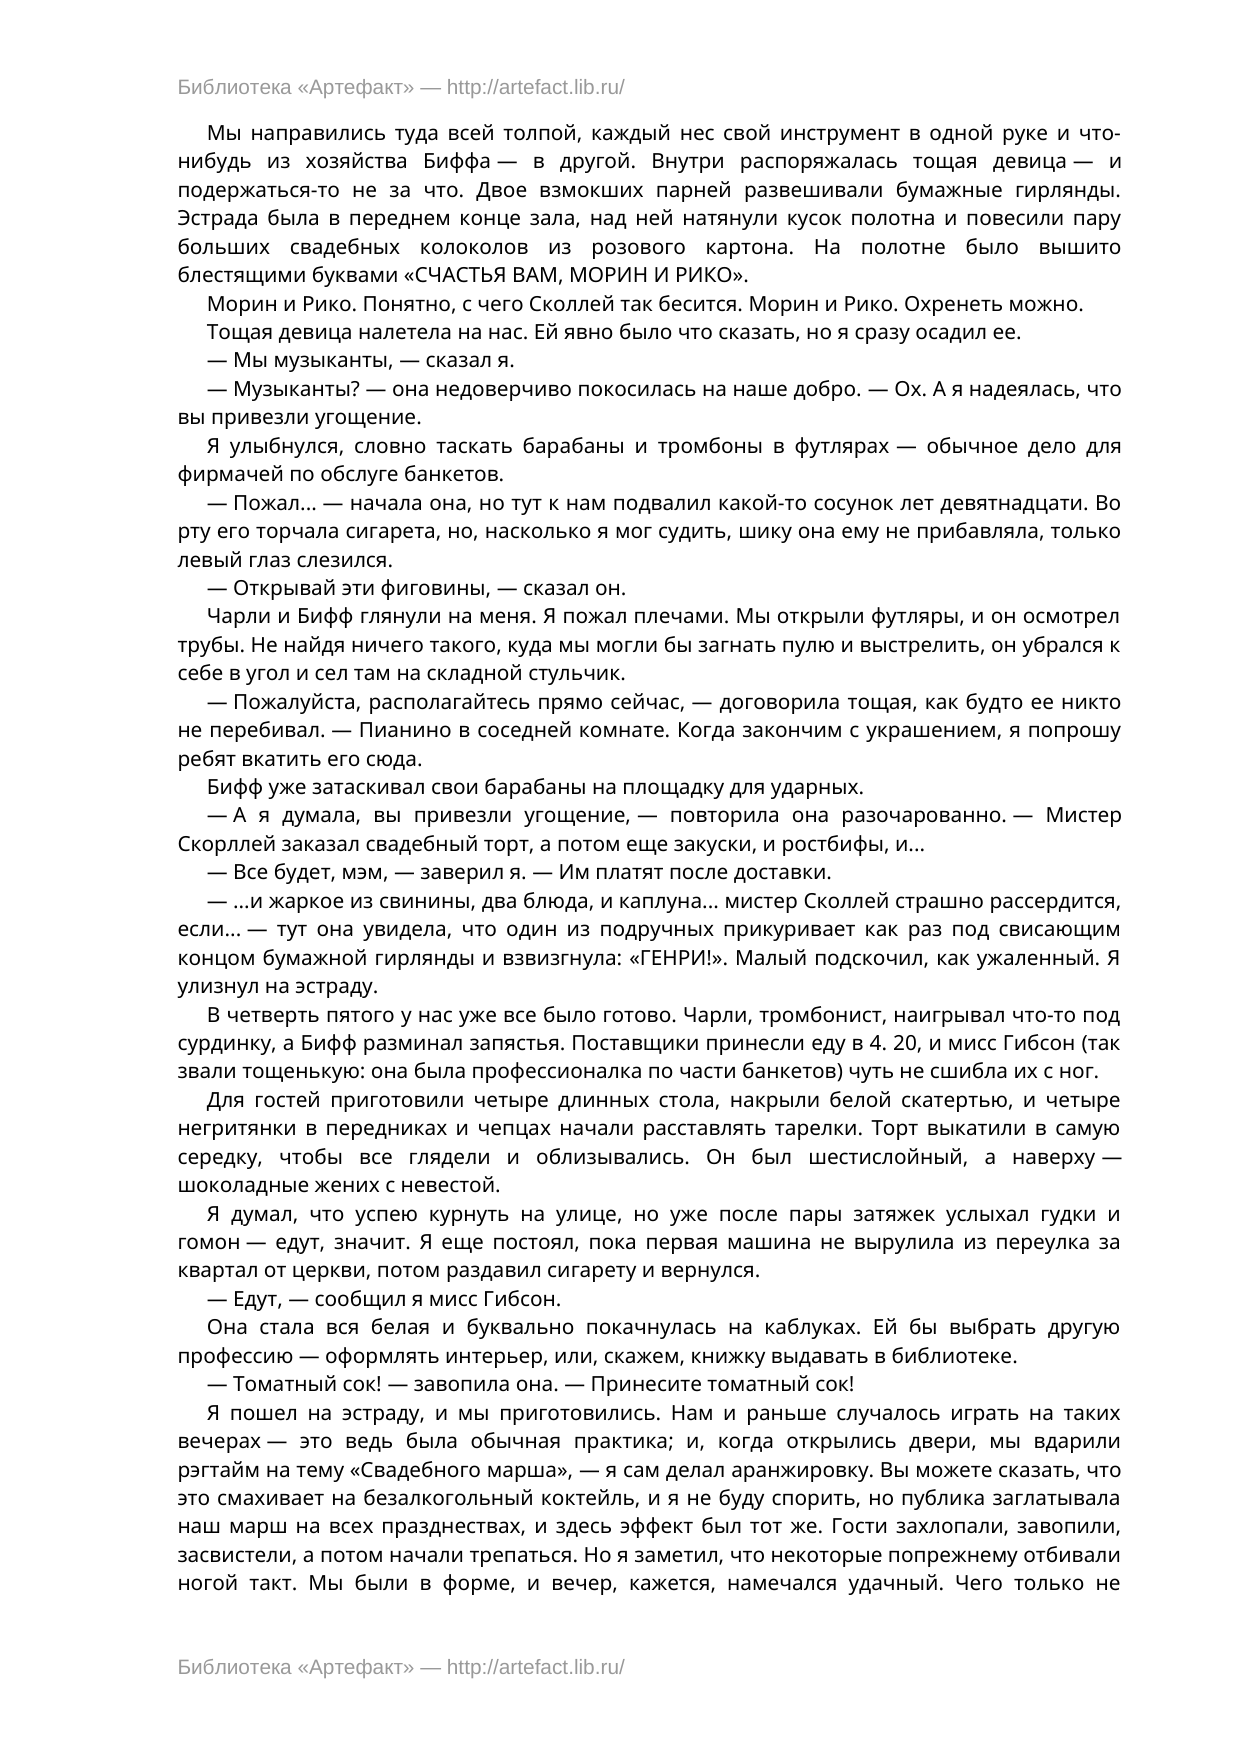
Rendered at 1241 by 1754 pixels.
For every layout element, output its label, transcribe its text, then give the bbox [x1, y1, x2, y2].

text — Едут, — сообщил я мисс Гибсон. [177, 1284, 1122, 1312]
text Чарли и Бифф глянули на меня. Я пожал плечами. Мы открыли футляры, и он осмотрел трубы. Не найдя ничего такого, куда мы могли бы загнать пулю и выстрелить, он убрался к себе в угол и сел там на складной стульчик. [177, 602, 1122, 687]
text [177, 1398, 1122, 1597]
text — Томатный сок! — завопила она. — Принесите томатный сок! [177, 1369, 1122, 1398]
text — Музыканты? — она недоверчиво покосилась на наше добро. — Ох. А я надеялась, что вы привезли угощение. [177, 374, 1122, 431]
text — А я думала, вы привезли угощение, — повторила она разочарованно. — Мистер Скорллей заказал свадебный торт, а потом еще закуски, и ростбифы, и... [177, 801, 1122, 857]
text — Пожалуйста, располагайтесь прямо сейчас, — договорила тощая, как будто ее никто не перебивал. — Пианино в соседней комнате. Когда закончим с украшением, я попрошу ребят вкатить его сюда. [177, 687, 1122, 772]
text Она стала вся белая и буквально покачнулась на каблуках. Ей бы выбрать другую профессию — оформлять интерьер, или, скажем, книжку выдавать в библиотеке. [177, 1312, 1122, 1369]
text — ...и жаркое из свинины, два блюда, и каплуна... мистер Сколлей страшно рассердится, если... — тут она увидела, что один из подручных прикуривает как раз под свисающим концом бумажной гирлянды и взвизгнула: «ГЕНРИ!». Малый подскочил, как ужаленный. Я улизнул на эстраду. [177, 886, 1122, 1000]
text Морин и Рико. Понятно, с чего Сколлей так бесится. Морин и Рико. Охренеть можно. [177, 289, 1122, 317]
text Для гостей приготовили четыре длинных стола, накрыли белой скатертью, и четыре негритянки в передниках и чепцах начали расставлять тарелки. Торт выкатили в самую середку, чтобы все глядели и облизывались. Он был шестислойный, а наверху — шоколадные жених с невестой. [177, 1085, 1122, 1199]
text Я думал, что успею курнуть на улице, но уже после пары затяжек услыхал гудки и гомон — едут, значит. Я еще постоял, пока первая машина не вырулила из переулка за квартал от церкви, потом раздавил сигарету и вернулся. [177, 1199, 1122, 1284]
text Я улыбнулся, словно таскать барабаны и тромбоны в футлярах — обычное дело для фирмачей по обслуге банкетов. [177, 431, 1122, 488]
text — Все будет, мэм, — заверил я. — Им платят после доставки. [177, 857, 1122, 886]
text — Мы музыканты, — сказал я. [177, 346, 1122, 374]
text Тощая девица налетела на нас. Ей явно было что сказать, но я сразу осадил ее. [177, 317, 1122, 346]
text Мы направились туда всей толпой, каждый нес свой инструмент в одной руке и что-нибудь из хозяйства Биффа — в другой. Внутри распоряжалась тощая девица — и подержаться-то не за что. Двое взмокших парней развешивали бумажные гирлянды. Эстрада была в переднем конце зала, над ней натянули кусок полотна и повесили пару больших свадебных колоколов из розового картона. На полотне было вышито блестящими буквами «СЧАСТЬЯ ВАМ, МОРИН И РИКО». [177, 118, 1122, 289]
text — Открывай эти фиговины, — сказал он. [177, 573, 1122, 602]
text — Пожал... — начала она, но тут к нам подвалил какой-то сосунок лет девятнадцати. Во рту его торчала сигарета, но, насколько я мог судить, шику она ему не прибавляла, только левый глаз слезился. [177, 488, 1122, 573]
text Бифф уже затаскивал свои барабаны на площадку для ударных. [177, 772, 1122, 801]
text В четверть пятого у нас уже все было готово. Чарли, тромбонист, наигрывал что-то под сурдинку, а Бифф разминал запястья. Поставщики принесли еду в 4. 20, и мисс Гибсон (так звали тощенькую: она была профессионалка по части банкетов) чуть не сшибла их с ног. [177, 1000, 1122, 1085]
